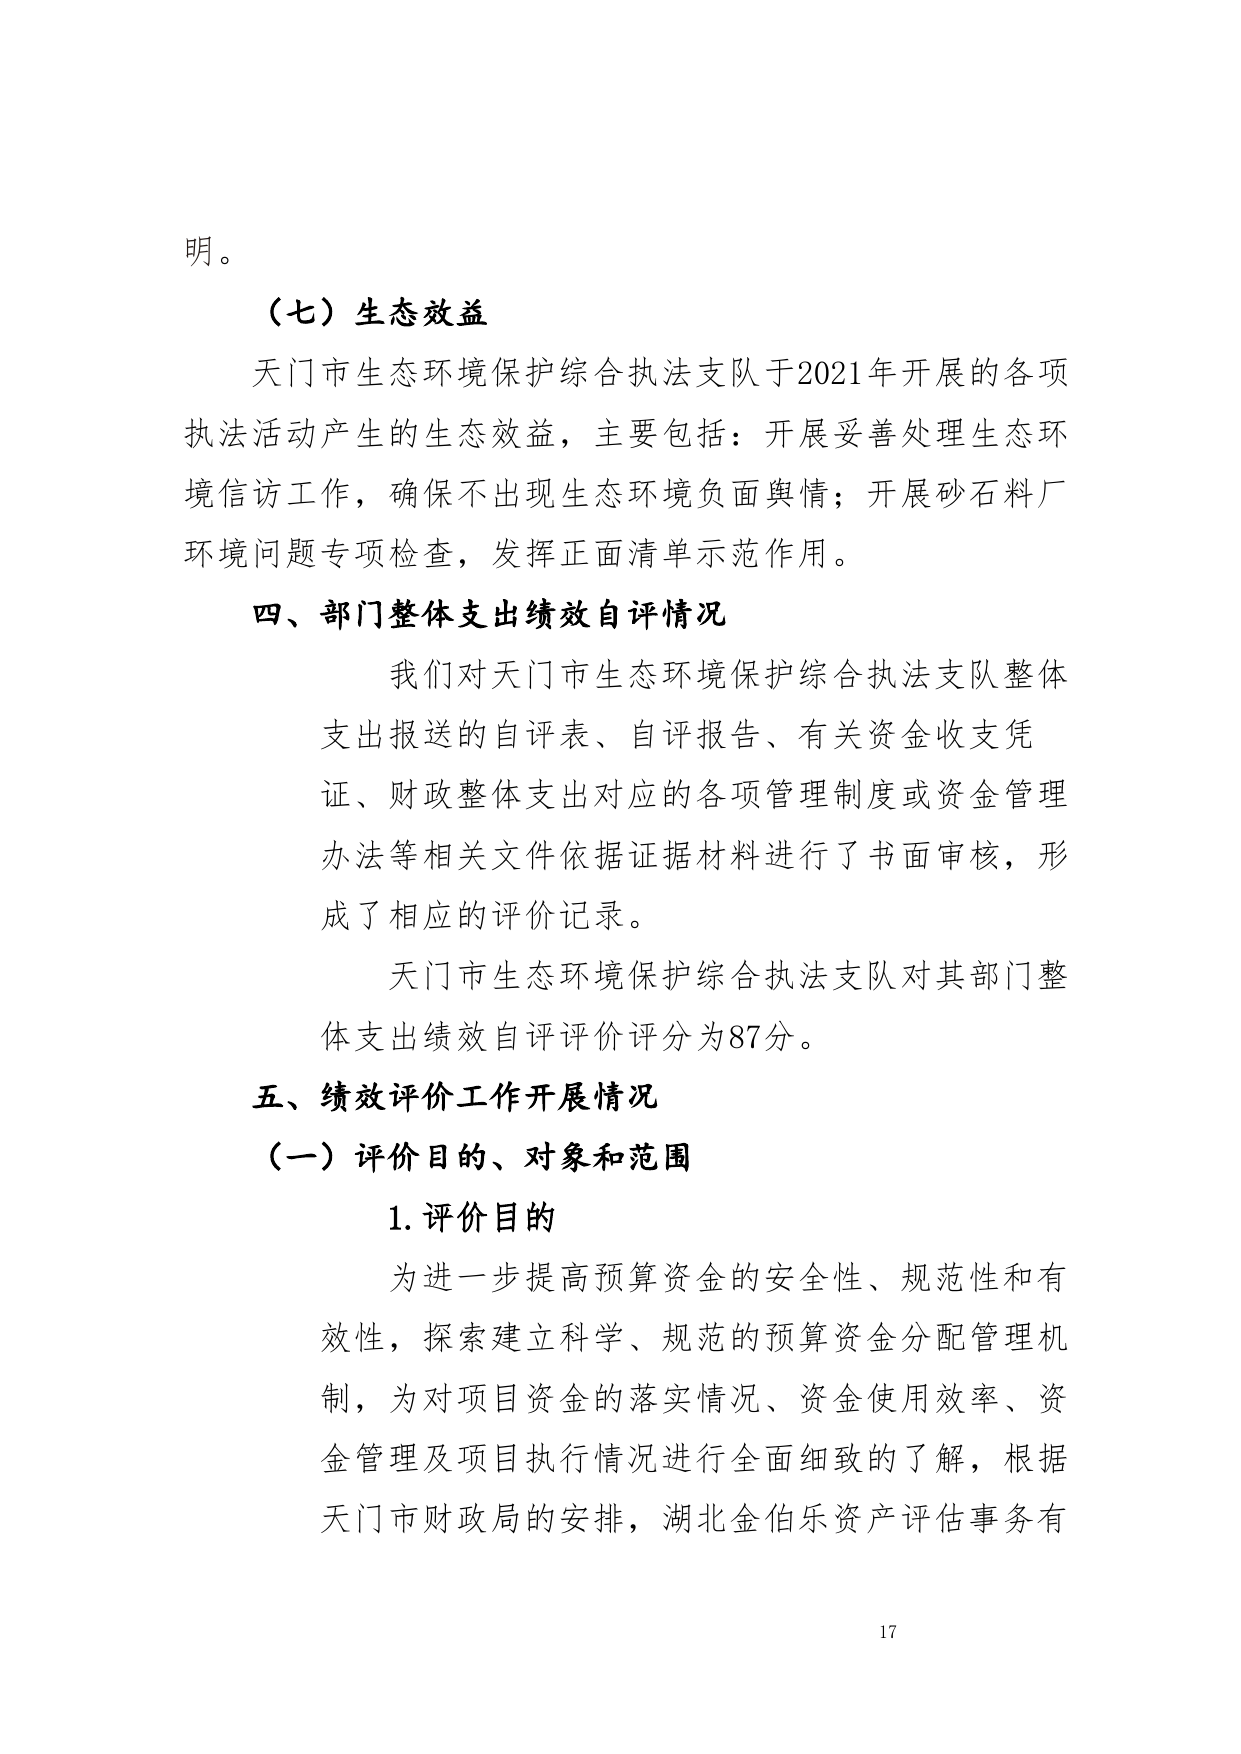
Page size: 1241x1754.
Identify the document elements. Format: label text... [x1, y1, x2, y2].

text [182, 219, 1070, 280]
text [313, 1245, 1070, 1546]
text 天门市生态环境保护综合执法支队于2021年开展的各项执法活动产生的生态效益，主要包括：开展妥善处理生态环境信访工作，确保不出现生态环境负面舆情；开展砂石料厂环境问题专项检查，发挥正面清单示范作用。 [182, 340, 1070, 581]
list （七）生态效益 [182, 280, 1070, 340]
text 天门市生态环境保护综合执法支队对其部门整体支出绩效自评评价评分为87分。 [313, 943, 1070, 1064]
text 1.评价目的 [313, 1184, 1070, 1245]
list （一）评价目的、对象和范围 [182, 1124, 1070, 1184]
list 四、部门整体支出绩效自评情况 [182, 581, 1070, 642]
list 五、绩效评价工作开展情况 [182, 1064, 1070, 1124]
text 我们对天门市生态环境保护综合执法支队整体支出报送的自评表、自评报告、有关资金收支凭证、财政整体支出对应的各项管理制度或资金管理办法等相关文件依据证据材料进行了书面审核，形成了相应的评价记录。 [313, 642, 1070, 943]
